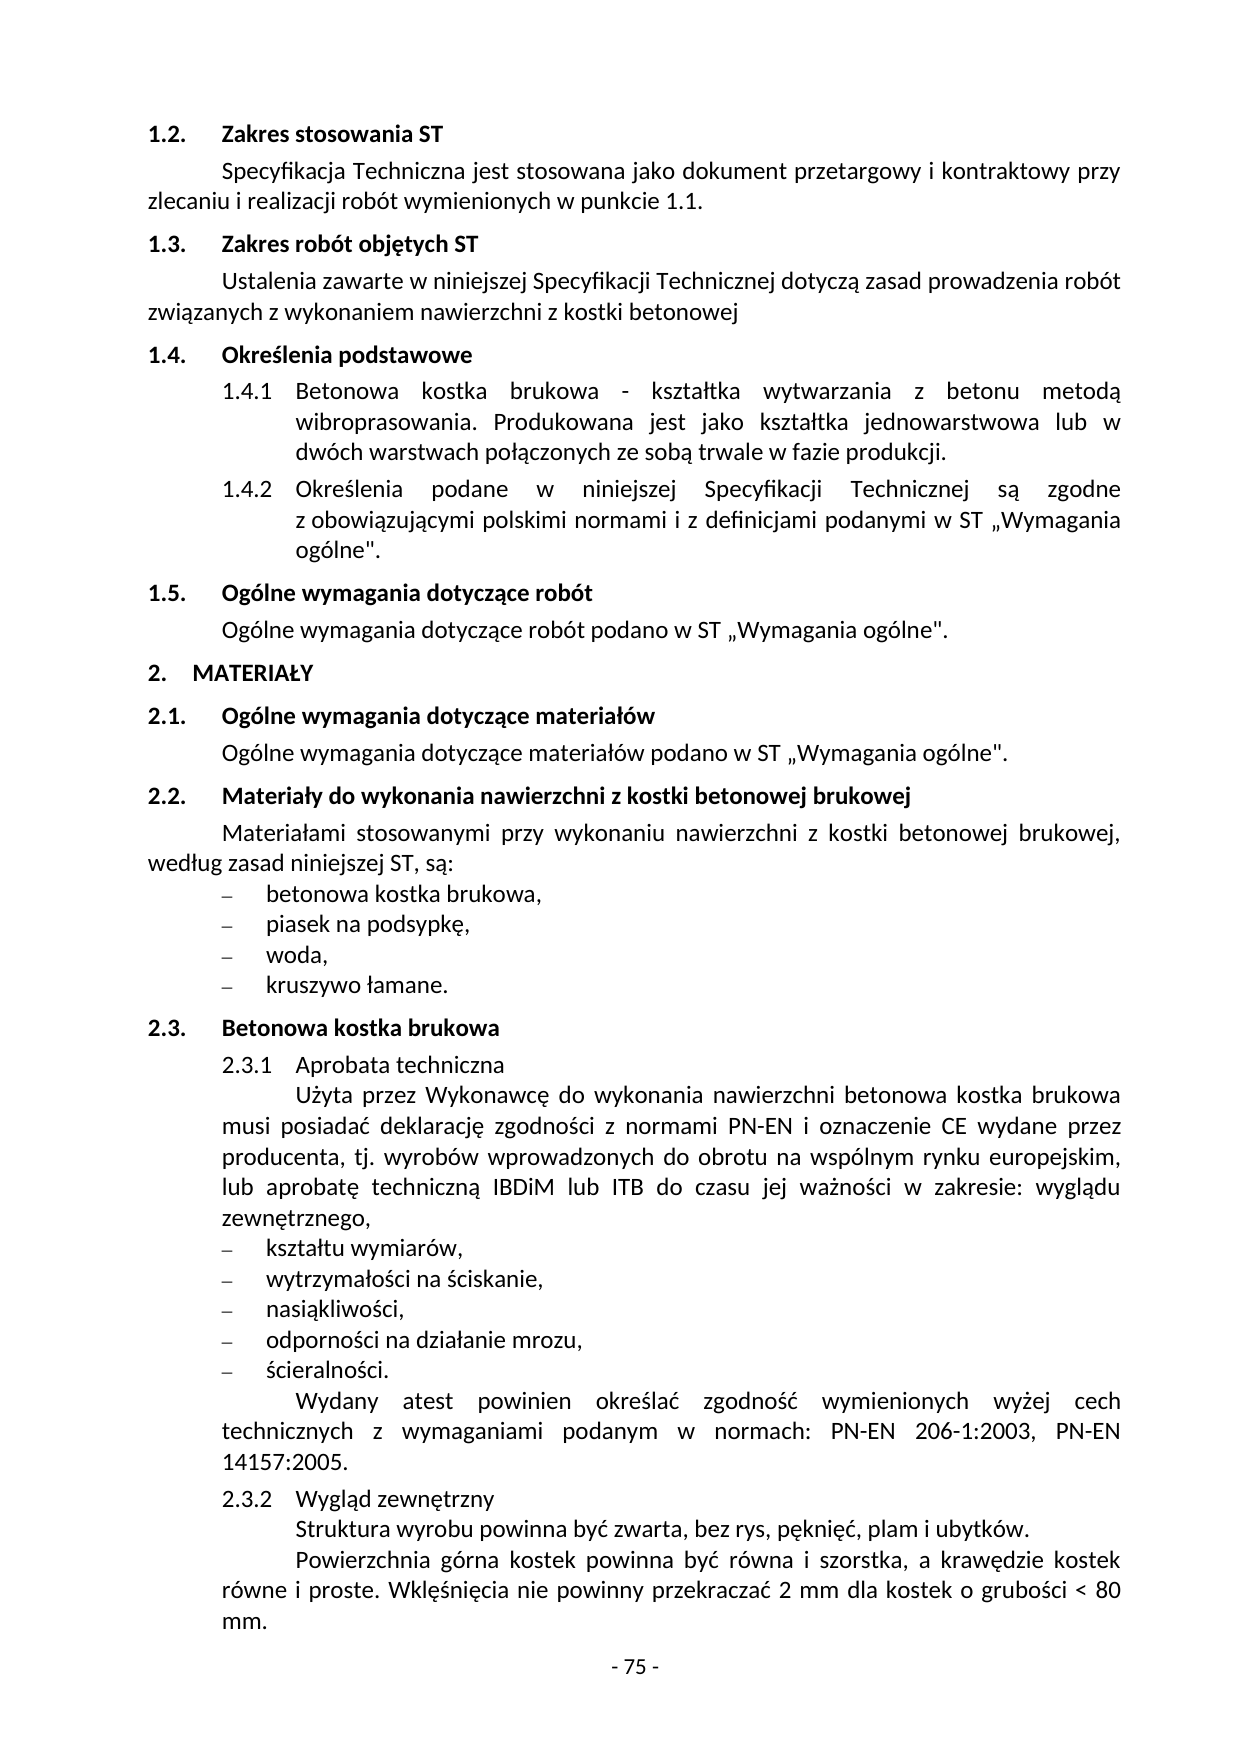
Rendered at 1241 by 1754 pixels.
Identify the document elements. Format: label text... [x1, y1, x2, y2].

list piasek na podsypkę, [222, 908, 1122, 939]
text Struktura wyrobu powinna być zwarta, bez rys, pęknięć, plam i ubytków. [222, 1513, 1122, 1544]
subtitle Betonowa kostka brukowa [148, 1012, 1122, 1043]
subtitle MATERIAŁY [148, 657, 1122, 688]
list wytrzymałości na ściskanie, [222, 1263, 1122, 1293]
text Powierzchnia górna kostek powinna być równa i szorstka, a krawędzie kostek równe i proste. Wklęśnięcia nie powinny przekraczać 2 mm dla kostek o grubości < 80 mm. [222, 1544, 1122, 1635]
text Materiałami stosowanymi przy wykonaniu nawierzchni z kostki betonowej brukowej, według zasad niniejszej ST, są: [148, 817, 1122, 878]
text Ogólne wymagania dotyczące materiałów podano w ST „Wymagania ogólne". [148, 737, 1122, 767]
list betonowa kostka brukowa, [222, 878, 1122, 908]
text Ustalenia zawarte w niniejszej Specyfikacji Technicznej dotyczą zasad prowadzenia robót związanych z wykonaniem nawierzchni z kostki betonowej [148, 265, 1122, 326]
text Wydany atest powinien określać zgodność wymienionych wyżej cech technicznych z wymaganiami podanym w normach: PN-EN 206-1:2003, PN-EN 14157:2005. [222, 1385, 1122, 1476]
subtitle Ogólne wymagania dotyczące materiałów [148, 700, 1122, 731]
list kształtu wymiarów, [222, 1232, 1122, 1263]
subtitle Materiały do wykonania nawierzchni z kostki betonowej brukowej [148, 780, 1122, 811]
text Specyfikacja Techniczna jest stosowana jako dokument przetargowy i kontraktowy przy zlecaniu i realizacji robót wymienionych w punkcie 1.1. [148, 155, 1122, 216]
subtitle Określenia podstawowe [148, 339, 1122, 369]
list nasiąkliwości, [222, 1293, 1122, 1324]
list kruszywo łamane. [222, 969, 1122, 1000]
subtitle Ogólne wymagania dotyczące robót [148, 577, 1122, 608]
subtitle Wygląd zewnętrzny [222, 1483, 1122, 1513]
list woda, [222, 939, 1122, 969]
subtitle Zakres stosowania ST [148, 118, 1122, 149]
subtitle Aprobata techniczna [222, 1049, 1122, 1080]
subtitle Zakres robót objętych ST [148, 228, 1122, 259]
subtitle Określenia podane w niniejszej Specyfikacji Technicznej są zgodne z obowiązującymi polskimi normami i z definicjami podanymi w ST „Wymagania ogólne". [222, 473, 1122, 565]
text Użyta przez Wykonawcę do wykonania nawierzchni betonowa kostka brukowa musi posiadać deklarację zgodności z normami PN-EN i oznaczenie CE wydane przez producenta, tj. wyrobów wprowadzonych do obrotu na wspólnym rynku europejskim, lub aprobatę techniczną IBDiM lub ITB do czasu jej ważności w zakresie: wyglądu zewnętrznego, [222, 1080, 1122, 1232]
list ścieralności. [222, 1354, 1122, 1385]
list odporności na działanie mrozu, [222, 1324, 1122, 1354]
text Ogólne wymagania dotyczące robót podano w ST „Wymagania ogólne". [148, 614, 1122, 645]
subtitle Betonowa kostka brukowa - kształtka wytwarzania z betonu metodą wibroprasowania. Produkowana jest jako kształtka jednowarstwowa lub w dwóch warstwach połączonych ze sobą trwale w fazie produkcji. [222, 376, 1122, 467]
